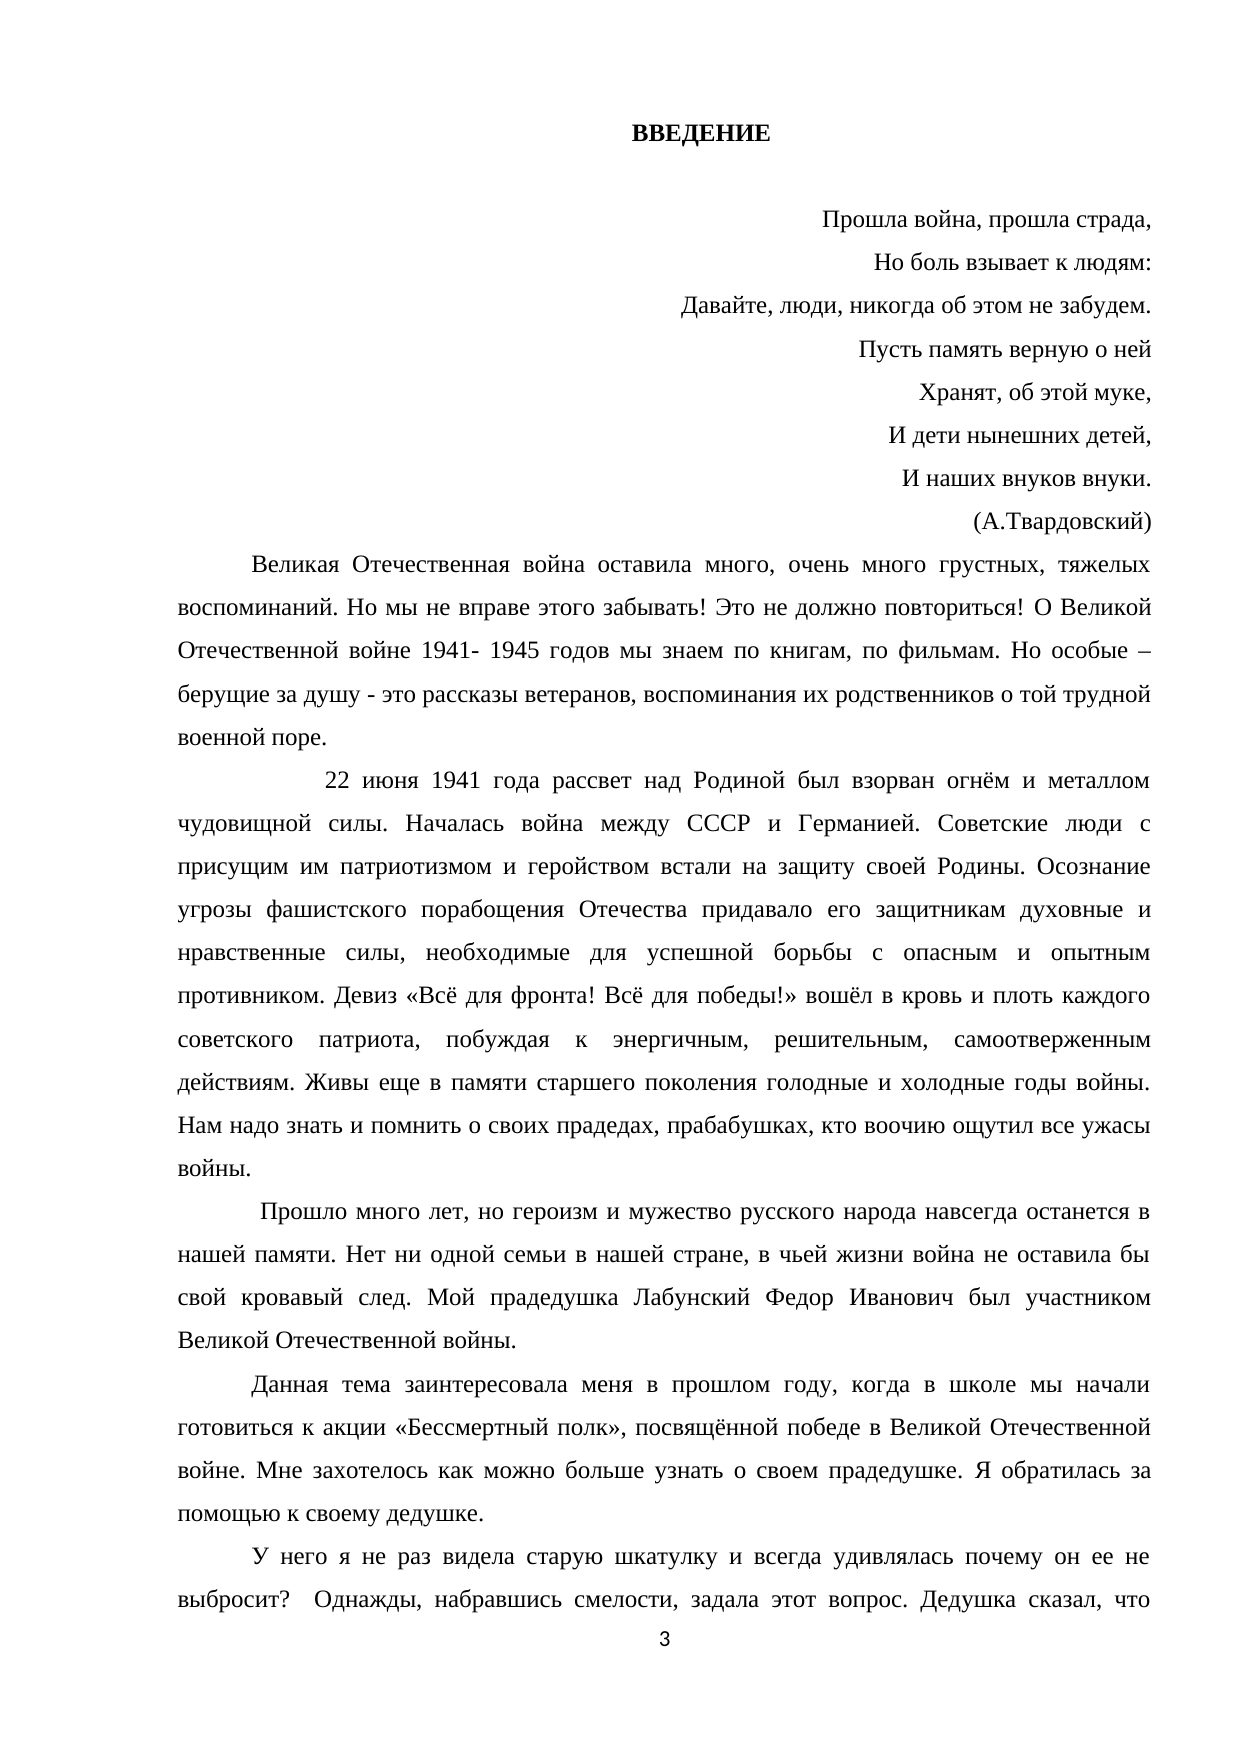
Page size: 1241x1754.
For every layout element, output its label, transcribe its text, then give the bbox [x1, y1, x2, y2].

text И наших внуков внуки. [177, 463, 1152, 492]
text Великая Отечественная война оставила много, очень много грустных, тяжелых воспоминаний. Но мы не вправе этого забывать! Это не должно повториться! О Великой Отечественной войне 1941- 1945 годов мы знаем по книгам, по фильмам. Но особые – берущие за душу - это рассказы ветеранов, воспоминания их родственников о той трудной военной поре. [177, 549, 1152, 751]
text И дети нынешних детей, [177, 420, 1152, 449]
text Пусть память верную о ней [177, 334, 1152, 362]
text 22 июня 1941 года рассвет над Родиной был взорван огнём и металлом чудовищной силы. Началась война между СССР и Германией. Советские люди с присущим им патриотизмом и геройством встали на защиту своей Родины. Осознание угрозы фашистского порабощения Отечества придавало его защитникам духовные и нравственные силы, необходимые для успешной борьбы с опасным и опытным противником. Девиз «Всё для фронта! Всё для победы!» вошёл в кровь и плоть каждого советского патриота, побуждая к энергичным, решительным, самоотверженным действиям. Живы еще в памяти старшего поколения голодные и холодные годы войны. Нам надо знать и помнить о своих прадедах, прабабушках, кто воочию ощутил все ужасы войны. [177, 765, 1152, 1182]
text (А.Твардовский) [177, 506, 1152, 535]
text Но боль взывает к людям: [177, 247, 1152, 276]
text ВВЕДЕНИЕ [177, 118, 1152, 147]
text Данная тема заинтересовала меня в прошлом году, когда в школе мы начали готовиться к акции «Бессмертный полк», посвящённой победе в Великой Отечественной войне. Мне захотелось как можно больше узнать о своем прадедушке. Я обратилась за помощью к своему дедушке. [177, 1369, 1152, 1527]
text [177, 1541, 1152, 1613]
text Прошло много лет, но героизм и мужество русского народа навсегда останется в нашей памяти. Нет ни одной семьи в нашей стране, в чьей жизни война не оставила бы свой кровавый след. Мой прадедушка Лабунский Федор Иванович был участником Великой Отечественной войны. [177, 1196, 1152, 1354]
text Давайте, люди, никогда об этом не забудем. [177, 291, 1152, 319]
text Прошла война, прошла страда, [177, 204, 1152, 233]
text Хранят, об этой муке, [177, 377, 1152, 406]
